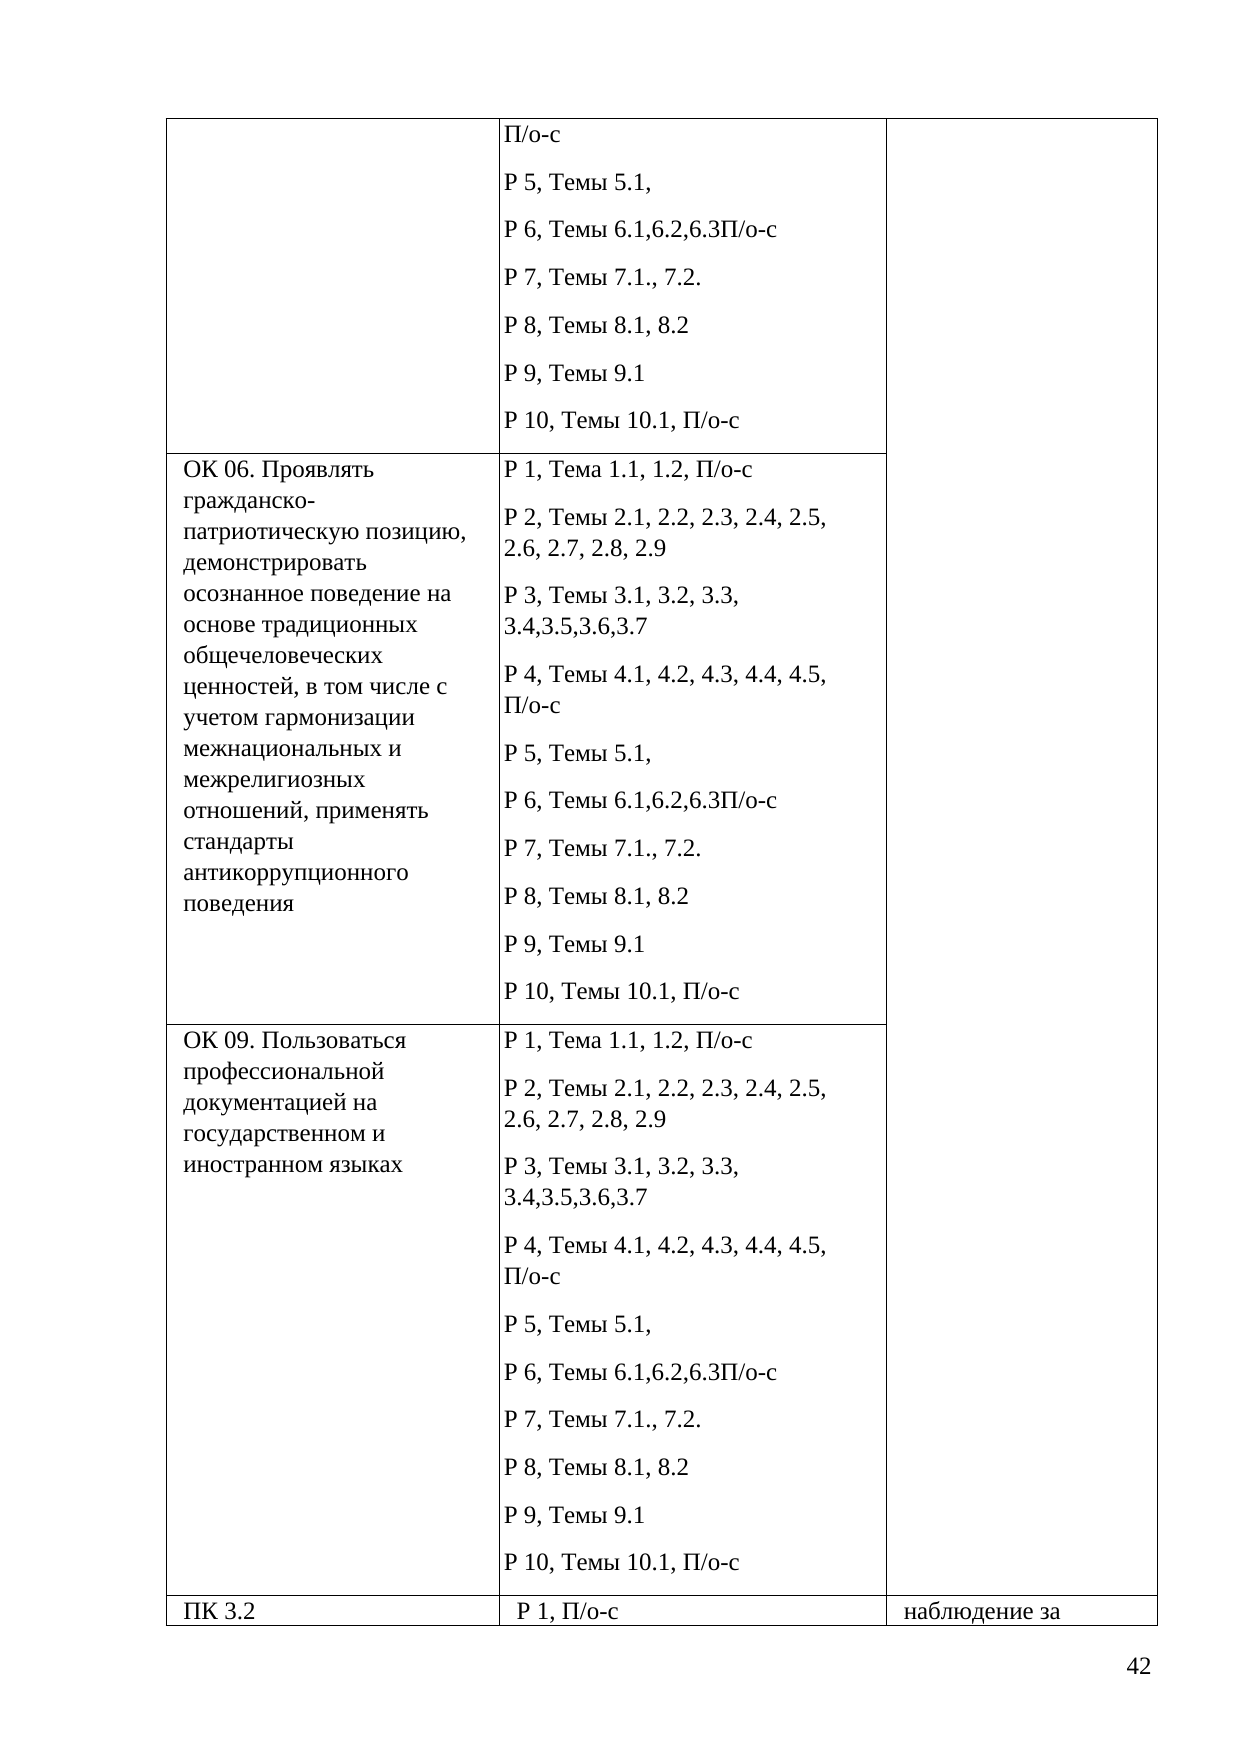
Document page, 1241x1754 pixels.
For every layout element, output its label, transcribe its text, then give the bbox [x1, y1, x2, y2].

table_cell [167, 119, 499, 453]
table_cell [500, 1596, 886, 1625]
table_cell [887, 1596, 1157, 1625]
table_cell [167, 1596, 499, 1625]
table_cell ОК 09. Пользоваться профессиональной документацией на государственном и иностранном языках [167, 1025, 499, 1595]
table_cell ОК 06. Проявлять гражданско-патриотическую позицию, демонстрировать осознанное поведение на основе традиционных общечеловеческих ценностей, в том числе с учетом гармонизации межнациональных и межрелигиозных отношений, применять стандарты антикоррупционного поведения [167, 454, 499, 1024]
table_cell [500, 119, 886, 453]
